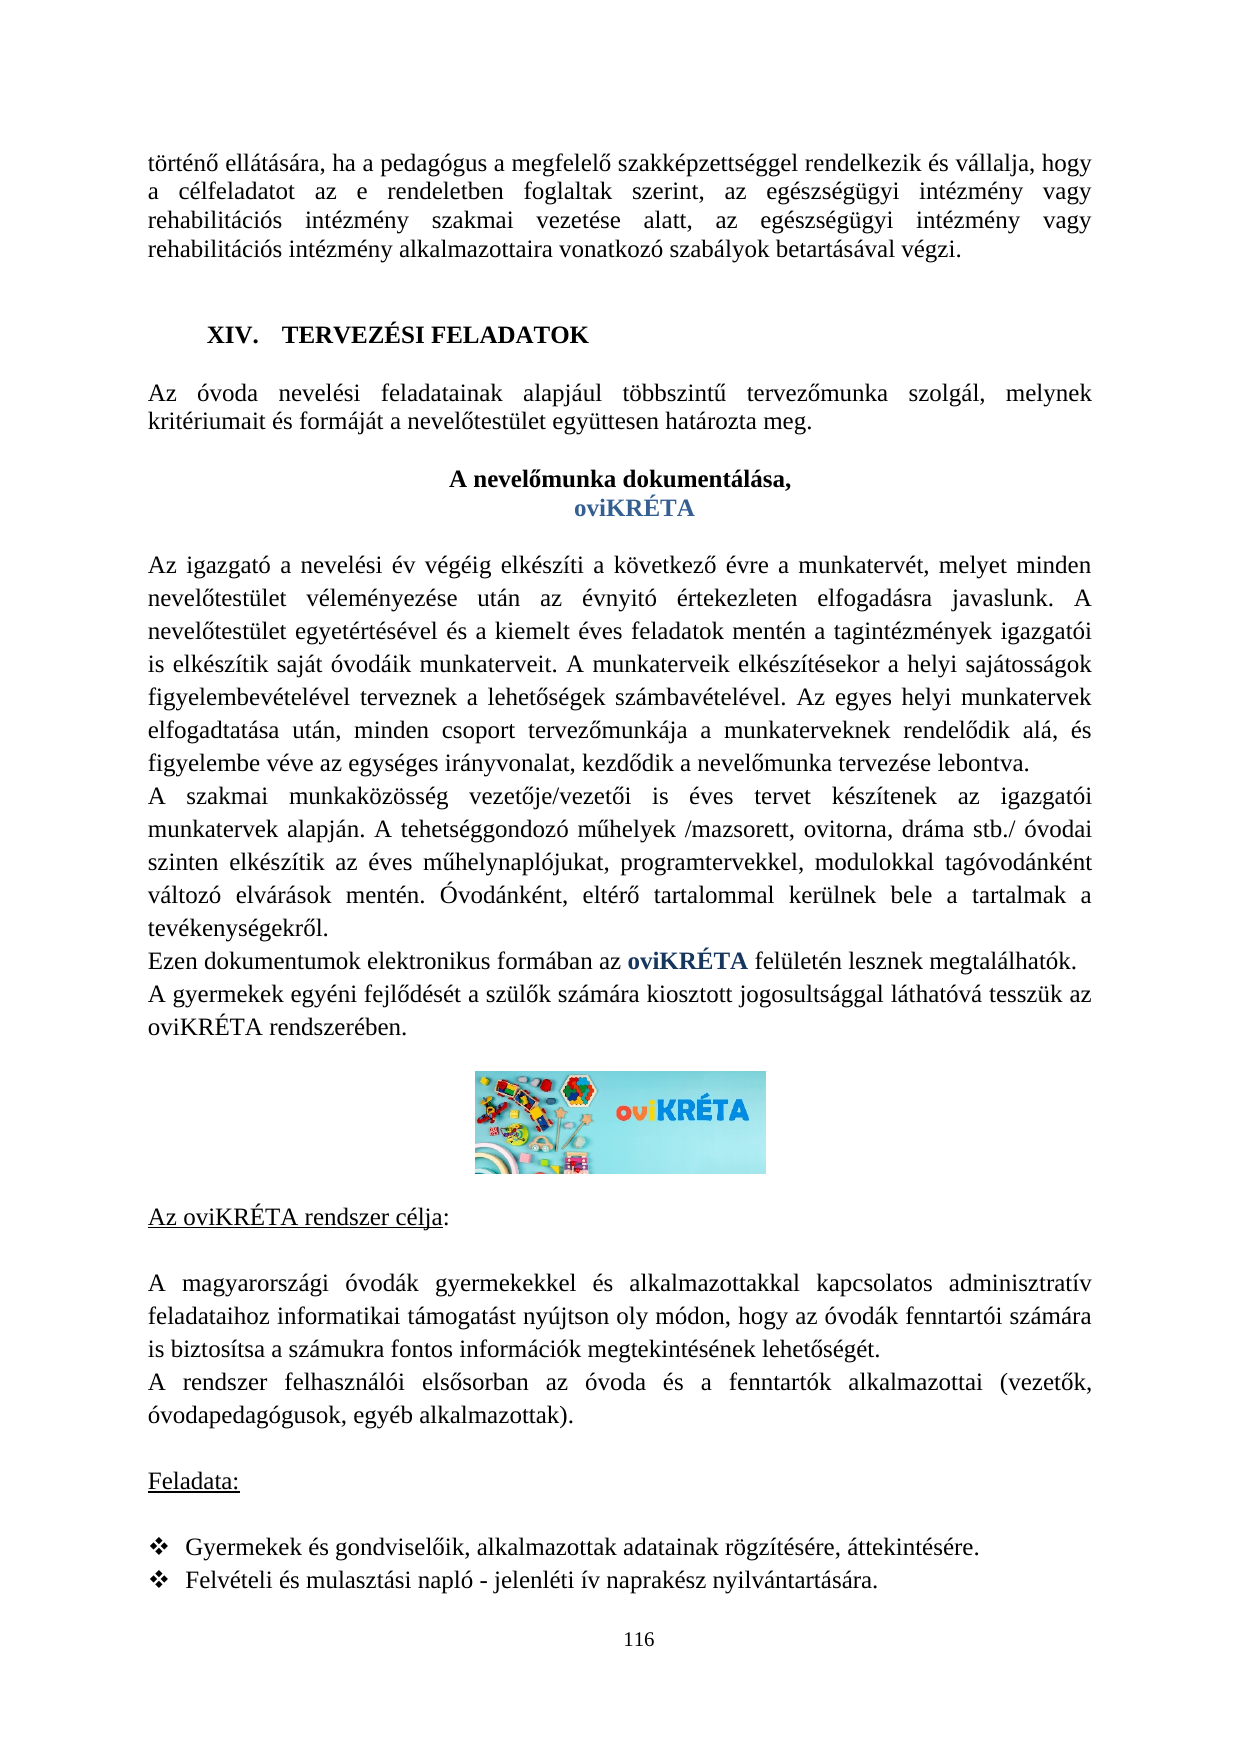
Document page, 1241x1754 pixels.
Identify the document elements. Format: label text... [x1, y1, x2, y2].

text A szakmai munkaközösség vezetője/vezetői is éves tervet készítenek az igazgatói munkatervek alapján. A tehetséggondozó műhelyek /mazsorett, ovitorna, dráma stb./ óvodai szinten elkészítik az éves műhelynaplójukat, programtervekkel, modulokkal tagóvodánként változó elvárások mentén. Óvodánként, eltérő tartalommal kerülnek bele a tartalmak a tevékenységekről. [148, 781, 1093, 942]
picture [475, 1071, 766, 1174]
subtitle A nevelőmunka dokumentálása, [443, 464, 1093, 493]
text A gyermekek egyéni fejlődését a szülők számára kiosztott jogosultsággal láthatóvá tesszük az oviKRÉTA rendszerében. [148, 979, 1093, 1041]
text A rendszer felhasználói elsősorban az óvoda és a fenntartók alkalmazottai (vezetők, óvodapedagógusok, egyéb alkalmazottak). [148, 1367, 1093, 1429]
text Feladata: [148, 1466, 1093, 1495]
subtitle TERVEZÉSI FELADATOK [207, 320, 1093, 349]
list Gyermekek és gondviselőik, alkalmazottak adatainak rögzítésére, áttekintésére. [148, 1532, 1093, 1561]
text Ezen dokumentumok elektronikus formában az oviKRÉTA felületén lesznek megtalálhatók. [148, 946, 1093, 975]
text Az oviKRÉTA rendszer célja: [148, 1202, 1093, 1231]
text A magyarországi óvodák gyermekekkel és alkalmazottakkal kapcsolatos adminisztratív feladataihoz informatikai támogatást nyújtson oly módon, hogy az óvodák fenntartói számára is biztosítsa a számukra fontos információk megtekintésének lehetőségét. [148, 1268, 1093, 1363]
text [148, 148, 1093, 263]
list Felvételi és mulasztási napló - jelenléti ív naprakész nyilvántartására. [148, 1565, 1093, 1594]
subtitle oviKRÉTA [443, 493, 1093, 521]
text Az igazgató a nevelési év végéig elkészíti a következő évre a munkatervét, melyet minden nevelőtestület véleményezése után az évnyitó értekezleten elfogadásra javaslunk. A nevelőtestület egyetértésével és a kiemelt éves feladatok mentén a tagintézmények igazgatói is elkészítik saját óvodáik munkaterveit. A munkaterveik elkészítésekor a helyi sajátosságok figyelembevételével terveznek a lehetőségek számbavételével. Az egyes helyi munkatervek elfogadtatása után, minden csoport tervezőmunkája a munkaterveknek rendelődik alá, és figyelembe véve az egységes irányvonalat, kezdődik a nevelőmunka tervezése lebontva. [148, 550, 1093, 777]
text Az óvoda nevelési feladatainak alapjául többszintű tervezőmunka szolgál, melynek kritériumait és formáját a nevelőtestület együttesen határozta meg. [148, 378, 1093, 435]
